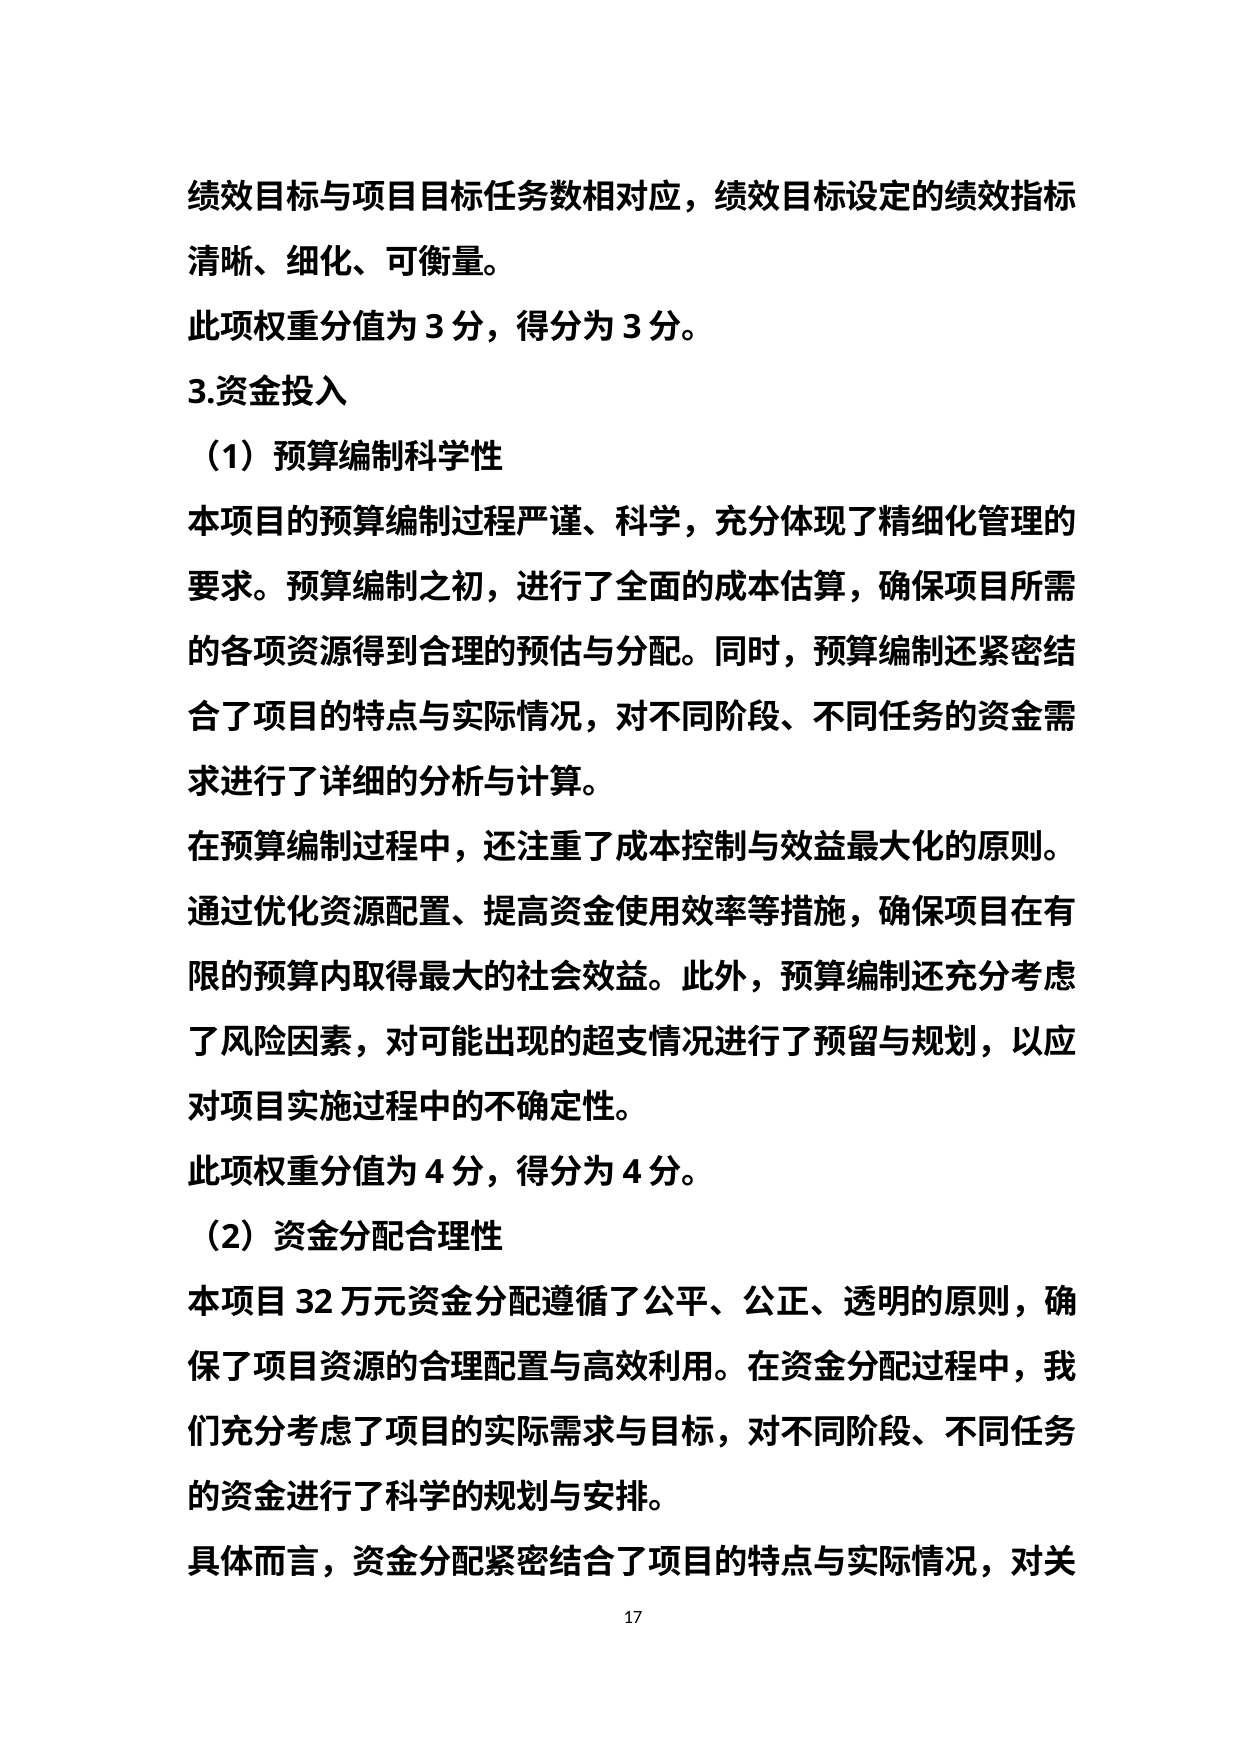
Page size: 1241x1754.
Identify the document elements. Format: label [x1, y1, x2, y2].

text [187, 162, 1078, 1592]
